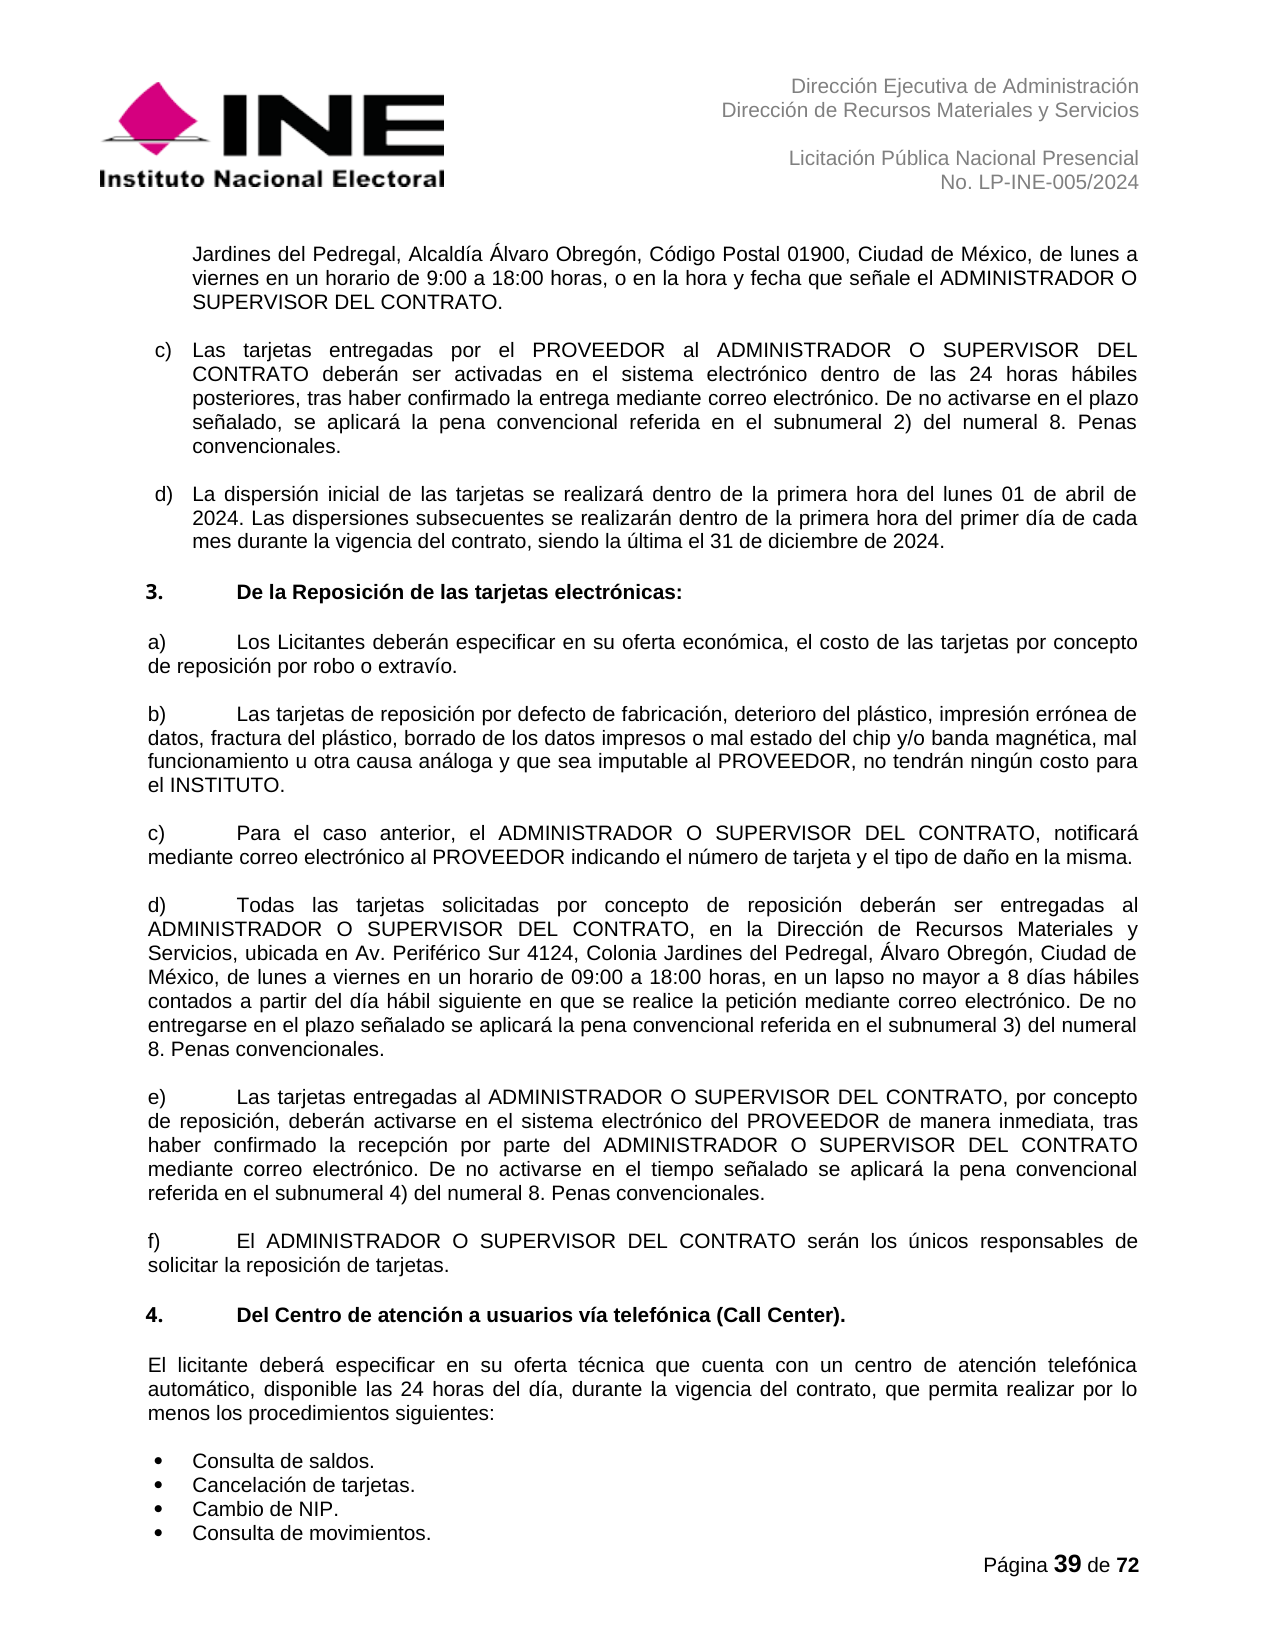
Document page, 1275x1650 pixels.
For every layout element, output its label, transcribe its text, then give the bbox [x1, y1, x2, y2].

picture [100, 82, 444, 187]
list Consulta de movimientos. [154, 1521, 1139, 1545]
list Todas las tarjetas solicitadas por concepto de reposición deberán ser entregadas al ADMINISTRADOR O SUPERVISOR DEL CONTRATO, en la Dirección de Recursos Materiales y Servicios, ubicada en Av. Periférico Sur 4124, Colonia Jardines del Pedregal, Álvaro Obregón, Ciudad de México, de lunes a viernes en un horario de 09:00 a 18:00 horas, en un lapso no mayor a 8 días hábiles contados a partir del día hábil siguiente en que se realice la petición mediante correo electrónico. De no entregarse en el plazo señalado se aplicará la pena convencional referida en el subnumeral 3) del numeral 8. Penas convencionales. [148, 893, 1139, 1061]
text El licitante deberá especificar en su oferta técnica que cuenta con un centro de atención telefónica automático, disponible las 24 horas del día, durante la vigencia del contrato, que permita realizar por lo menos los procedimientos siguientes: [148, 1353, 1139, 1425]
list Para el caso anterior, el ADMINISTRADOR O SUPERVISOR DEL CONTRATO, notificará mediante correo electrónico al PROVEEDOR indicando el número de tarjeta y el tipo de daño en la misma. [148, 821, 1139, 869]
list Las tarjetas entregadas al ADMINISTRADOR O SUPERVISOR DEL CONTRATO, por concepto de reposición, deberán activarse en el sistema electrónico del PROVEEDOR de manera inmediata, tras haber confirmado la recepción por parte del ADMINISTRADOR O SUPERVISOR DEL CONTRATO mediante correo electrónico. De no activarse en el tiempo señalado se aplicará la pena convencional referida en el subnumeral 4) del numeral 8. Penas convencionales. [148, 1085, 1139, 1204]
list Los Licitantes deberán especificar en su oferta económica, el costo de las tarjetas por concepto de reposición por robo o extravío. [148, 629, 1139, 677]
list Del Centro de atención a usuarios vía telefónica (Call Center). [145, 1300, 1139, 1329]
list Cambio de NIP. [154, 1497, 1139, 1521]
list Cancelación de tarjetas. [154, 1473, 1139, 1497]
list Las tarjetas entregadas por el PROVEEDOR al ADMINISTRADOR O SUPERVISOR DEL CONTRATO deberán ser activadas en el sistema electrónico dentro de las 24 horas hábiles posteriores, tras haber confirmado la entrega mediante correo electrónico. De no activarse en el plazo señalado, se aplicará la pena convencional referida en el subnumeral 2) del numeral 8. Penas convencionales. [154, 338, 1139, 457]
list De la Reposición de las tarjetas electrónicas: [145, 577, 1139, 606]
list El ADMINISTRADOR O SUPERVISOR DEL CONTRATO serán los únicos responsables de solicitar la reposición de tarjetas. [148, 1228, 1139, 1276]
list Consulta de saldos. [154, 1449, 1139, 1473]
list Las tarjetas de reposición por defecto de fabricación, deterioro del plástico, impresión errónea de datos, fractura del plástico, borrado de los datos impresos o mal estado del chip y/o banda magnética, mal funcionamiento u otra causa análoga y que sea imputable al PROVEEDOR, no tendrán ningún costo para el INSTITUTO. [148, 701, 1139, 797]
list La dispersión inicial de las tarjetas se realizará dentro de la primera hora del lunes 01 de abril de 2024. Las dispersiones subsecuentes se realizarán dentro de la primera hora del primer día de cada mes durante la vigencia del contrato, siendo la última el 31 de diciembre de 2024. [154, 481, 1139, 553]
